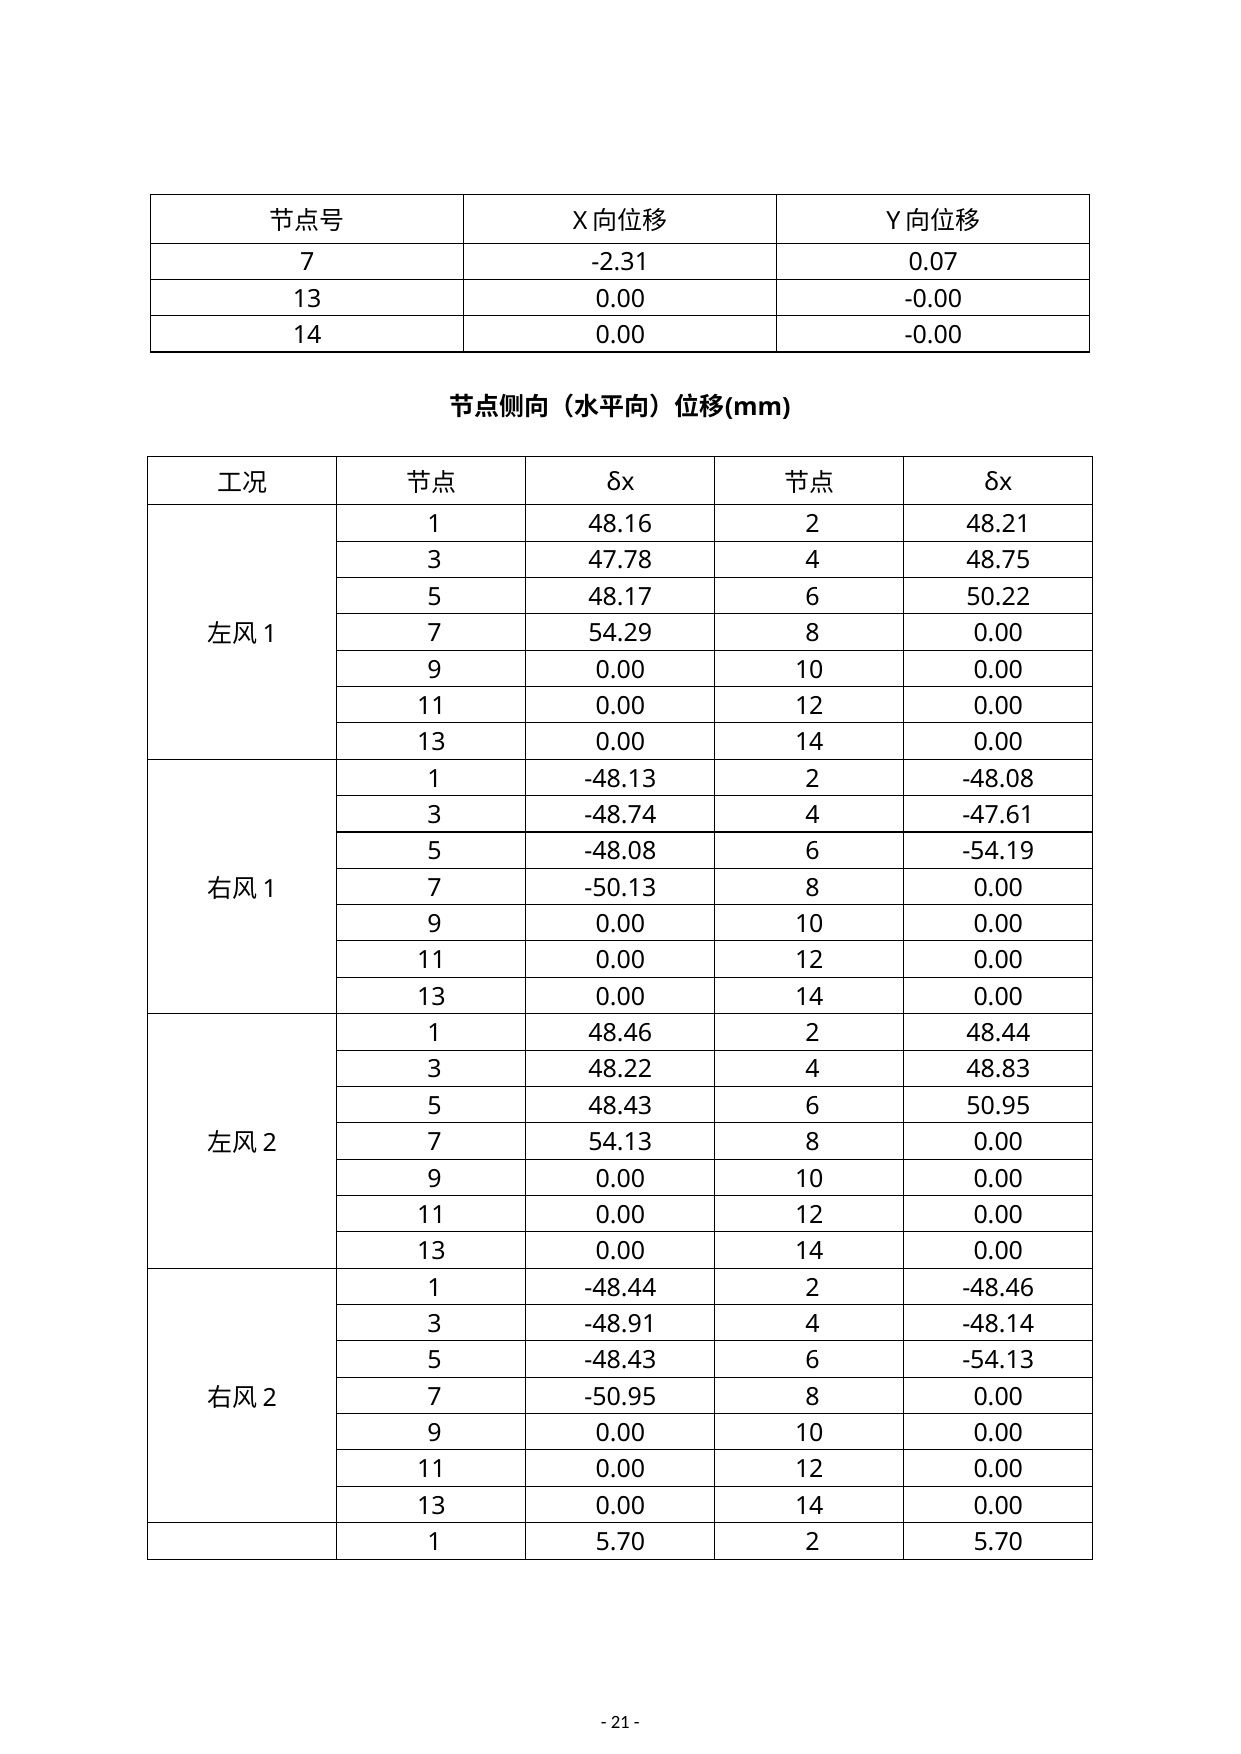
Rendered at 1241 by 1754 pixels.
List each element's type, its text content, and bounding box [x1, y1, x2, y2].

table_cell 2 [715, 1523, 903, 1558]
table_cell 左地震 [148, 1523, 336, 1558]
table_cell 4 [715, 542, 903, 577]
table_cell 7 [337, 614, 525, 649]
table_cell 0.00 [904, 941, 1092, 977]
table_cell 10 [715, 1160, 903, 1195]
table_cell 0.00 [904, 1378, 1092, 1413]
table_cell 11 [337, 1196, 525, 1231]
table_cell 54.13 [526, 1123, 714, 1158]
table_cell 1 [337, 1014, 525, 1049]
table_cell 14 [715, 978, 903, 1013]
table_cell -48.74 [526, 796, 714, 831]
table_cell 0.00 [464, 280, 776, 315]
table_cell -48.08 [526, 833, 714, 868]
table_cell 5 [337, 833, 525, 868]
table_cell 6 [715, 1341, 903, 1377]
table_cell 12 [715, 1450, 903, 1486]
table_cell 0.00 [526, 1487, 714, 1522]
table_cell -0.00 [777, 280, 1089, 315]
table_cell 5 [337, 1087, 525, 1122]
table_cell 0.00 [904, 723, 1092, 759]
table_cell 13 [337, 978, 525, 1013]
table_cell 0.00 [904, 1414, 1092, 1449]
table_cell 11 [337, 687, 525, 722]
table_cell 13 [337, 1487, 525, 1522]
table_cell 12 [715, 687, 903, 722]
table_cell 2 [715, 1269, 903, 1304]
table_cell 9 [337, 1160, 525, 1195]
table_cell 0.00 [904, 1196, 1092, 1231]
table_cell 8 [715, 869, 903, 904]
table_cell 10 [715, 1414, 903, 1449]
table_cell 7 [337, 1378, 525, 1413]
table_cell 10 [715, 905, 903, 940]
table_cell 0.00 [464, 316, 776, 351]
table_cell 5 [337, 1341, 525, 1377]
table_cell 0.00 [904, 978, 1092, 1013]
table_cell 48.83 [904, 1051, 1092, 1086]
table_cell 0.00 [526, 905, 714, 940]
table_header δx [904, 457, 1092, 504]
table_header 节点 [337, 457, 525, 504]
table_cell 8 [715, 1378, 903, 1413]
table_cell 8 [715, 1123, 903, 1158]
table_cell 0.00 [904, 905, 1092, 940]
table_cell 0.00 [526, 1196, 714, 1231]
table_cell 14 [715, 1232, 903, 1268]
table_cell 48.75 [904, 542, 1092, 577]
table_cell 0.00 [904, 869, 1092, 904]
table_cell 8 [715, 614, 903, 649]
table_cell 3 [337, 1051, 525, 1086]
table_cell 0.00 [526, 723, 714, 759]
table_cell 0.00 [904, 1450, 1092, 1486]
table_cell 0.07 [777, 244, 1089, 279]
table_cell 48.21 [904, 505, 1092, 541]
table_cell 13 [337, 1232, 525, 1268]
table_cell -54.13 [904, 1341, 1092, 1377]
table_cell 0.00 [526, 1160, 714, 1195]
table_cell 5.70 [904, 1523, 1092, 1558]
table_cell -48.46 [904, 1269, 1092, 1304]
table_cell 1 [337, 760, 525, 795]
table_cell -48.08 [904, 760, 1092, 795]
table_cell 0.00 [526, 1232, 714, 1268]
table_header Y向位移 [777, 195, 1089, 242]
table_cell 右风1 [148, 760, 336, 1013]
table_cell 50.95 [904, 1087, 1092, 1122]
table_cell 0.00 [526, 1450, 714, 1486]
table_header 工况 [148, 457, 336, 504]
table_cell 11 [337, 1450, 525, 1486]
table_cell 0.00 [526, 978, 714, 1013]
table_cell 左风2 [148, 1014, 336, 1268]
table_cell -47.61 [904, 796, 1092, 831]
table_cell 13 [151, 280, 463, 315]
table_cell 0.00 [904, 1123, 1092, 1158]
table_cell 0.00 [904, 1232, 1092, 1268]
table_cell 1 [337, 1269, 525, 1304]
table_cell 54.29 [526, 614, 714, 649]
table_cell 左风1 [148, 505, 336, 759]
table_cell 9 [337, 1414, 525, 1449]
table_cell -50.13 [526, 869, 714, 904]
table_cell 0.00 [526, 941, 714, 977]
table_cell 0.00 [904, 687, 1092, 722]
table_cell 0.00 [904, 1487, 1092, 1522]
table_cell 4 [715, 1305, 903, 1340]
table_cell 3 [337, 542, 525, 577]
table_cell 6 [715, 1087, 903, 1122]
table_cell 7 [337, 869, 525, 904]
table_cell 9 [337, 651, 525, 686]
table_cell -48.91 [526, 1305, 714, 1340]
table_cell -2.31 [464, 244, 776, 279]
table_cell -48.14 [904, 1305, 1092, 1340]
table_cell 1 [337, 505, 525, 541]
table_cell 48.46 [526, 1014, 714, 1049]
table_cell 0.00 [904, 651, 1092, 686]
table_cell 右风2 [148, 1269, 336, 1522]
table_cell 1 [337, 1523, 525, 1558]
table_cell 0.00 [526, 687, 714, 722]
table_cell 2 [715, 760, 903, 795]
table_header δx [526, 457, 714, 504]
table_cell 14 [151, 316, 463, 351]
table_cell 48.17 [526, 578, 714, 613]
table_cell 50.22 [904, 578, 1092, 613]
table_cell 4 [715, 796, 903, 831]
table_cell -48.44 [526, 1269, 714, 1304]
table_cell 14 [715, 1487, 903, 1522]
table_cell 11 [337, 941, 525, 977]
table_cell -48.43 [526, 1341, 714, 1377]
table_cell 13 [337, 723, 525, 759]
table_cell 12 [715, 941, 903, 977]
table_cell 2 [715, 1014, 903, 1049]
table_cell 0.00 [904, 1160, 1092, 1195]
table_cell 10 [715, 651, 903, 686]
table_cell 48.16 [526, 505, 714, 541]
table_header X向位移 [464, 195, 776, 242]
table_cell 12 [715, 1196, 903, 1231]
table_cell 9 [337, 905, 525, 940]
table_cell 7 [337, 1123, 525, 1158]
table_cell 0.00 [904, 614, 1092, 649]
table_cell 5.70 [526, 1523, 714, 1558]
table_cell 0.00 [526, 1414, 714, 1449]
text 节点侧向（水平向）位移(mm) [148, 381, 1093, 428]
table_cell 3 [337, 1305, 525, 1340]
table_cell 3 [337, 796, 525, 831]
table_cell 48.44 [904, 1014, 1092, 1049]
table_cell -50.95 [526, 1378, 714, 1413]
table_cell 7 [151, 244, 463, 279]
table_cell 5 [337, 578, 525, 613]
table_cell 14 [715, 723, 903, 759]
table_cell 2 [715, 505, 903, 541]
table_cell 4 [715, 1051, 903, 1086]
table_cell -48.13 [526, 760, 714, 795]
table_cell 48.43 [526, 1087, 714, 1122]
table_cell -54.19 [904, 833, 1092, 868]
table_cell 6 [715, 578, 903, 613]
table_cell 48.22 [526, 1051, 714, 1086]
table_header 节点号 [151, 195, 463, 242]
table_cell 0.00 [526, 651, 714, 686]
table_cell 6 [715, 833, 903, 868]
table_header 节点 [715, 457, 903, 504]
table_cell 47.78 [526, 542, 714, 577]
table_cell -0.00 [777, 316, 1089, 351]
